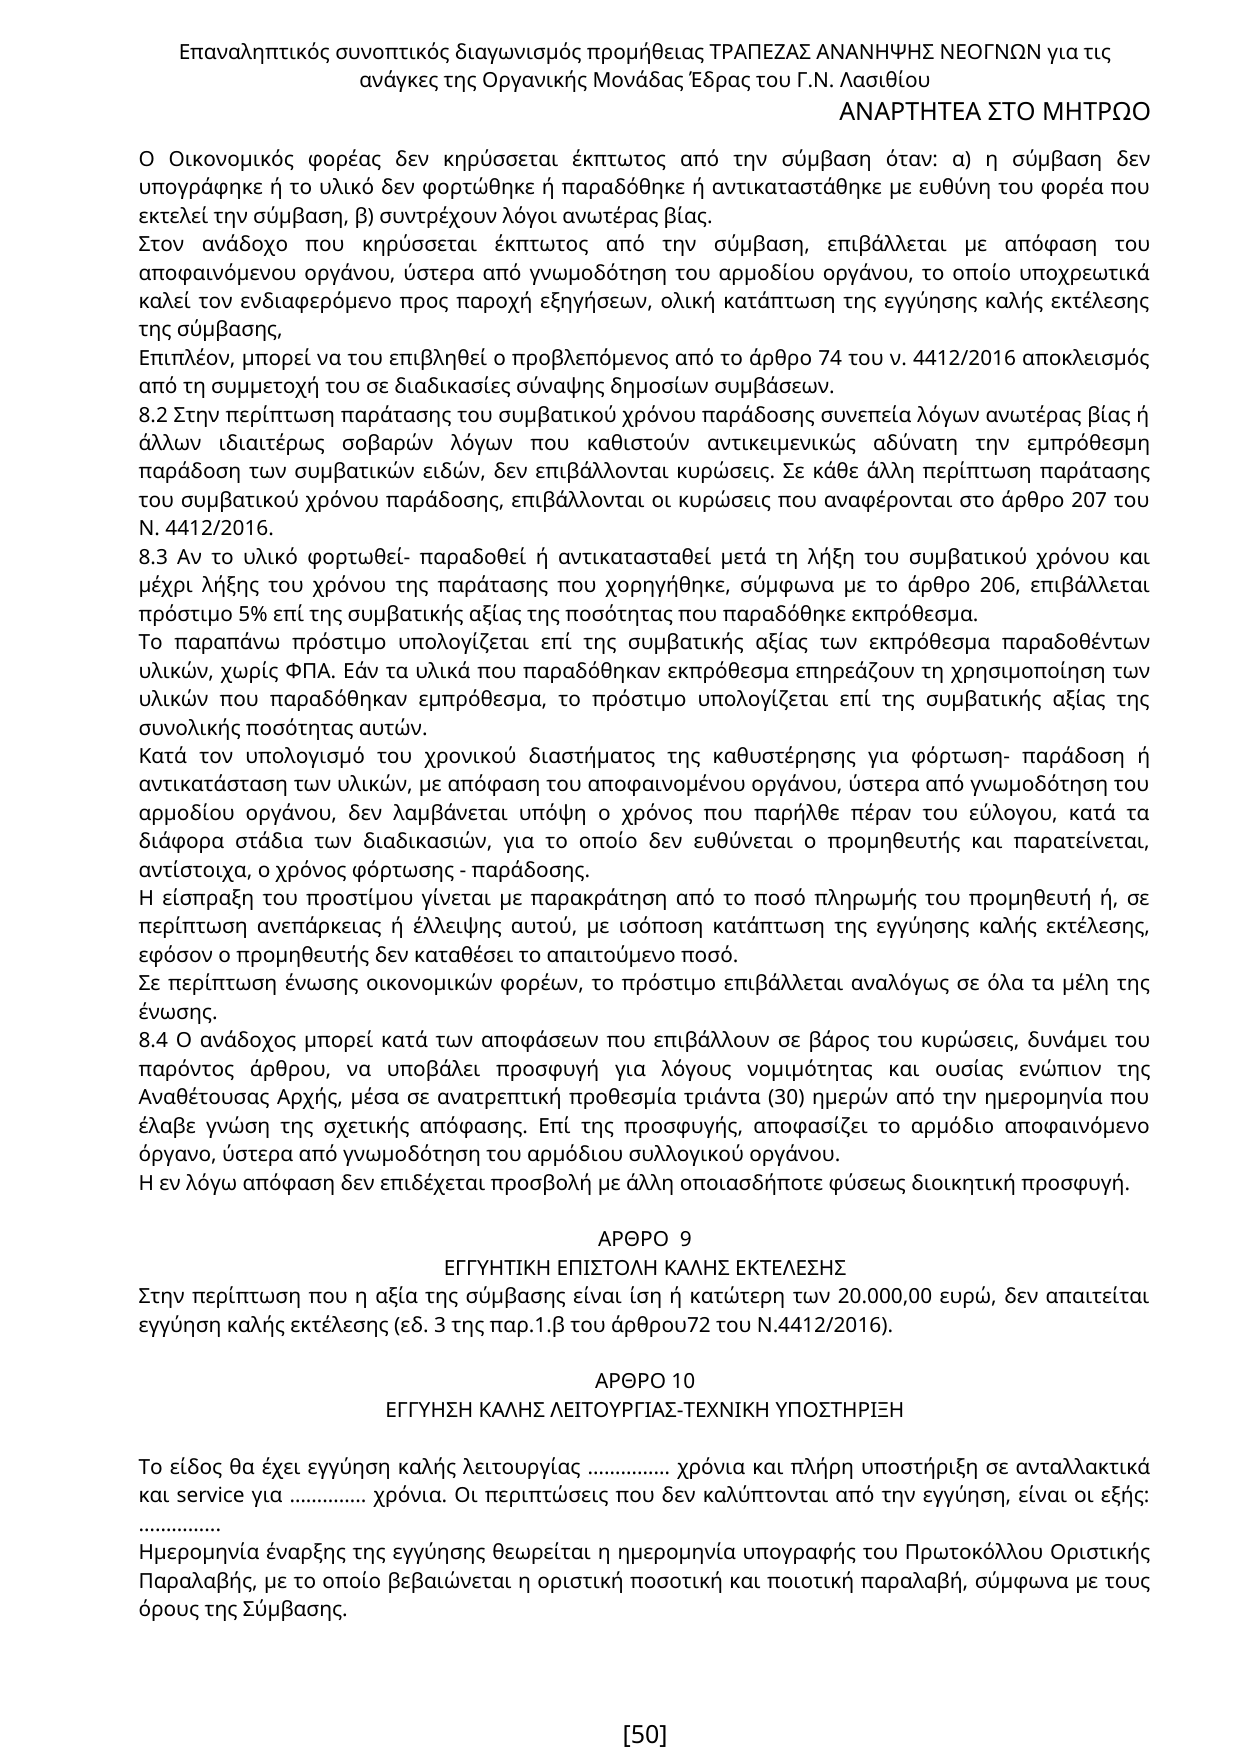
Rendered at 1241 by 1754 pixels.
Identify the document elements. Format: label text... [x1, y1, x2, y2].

text 8.2 Στην περίπτωση παράτασης του συμβατικού χρόνου παράδοσης συνεπεία λόγων ανωτέρας βίας ή άλλων ιδιαιτέρως σοβαρών λόγων που καθιστούν αντικειμενικώς αδύνατη την εμπρόθεσμη παράδοση των συμβατικών ειδών, δεν επιβάλλονται κυρώσεις. Σε κάθε άλλη περίπτωση παράτασης του συμβατικού χρόνου παράδοσης, επιβάλλονται οι κυρώσεις που αναφέρονται στο άρθρο 207 του Ν. 4412/2016. [138, 400, 1151, 542]
text Κατά τον υπολογισμό του χρονικού διαστήματος της καθυστέρησης για φόρτωση- παράδοση ή αντικατάσταση των υλικών, με απόφαση του αποφαινομένου οργάνου, ύστερα από γνωμοδότηση του αρμοδίου οργάνου, δεν λαμβάνεται υπόψη ο χρόνος που παρήλθε πέραν του εύλογου, κατά τα διάφορα στάδια των διαδικασιών, για το οποίο δεν ευθύνεται ο προμηθευτής και παρατείνεται, αντίστοιχα, ο χρόνος φόρτωσης - παράδοσης. [138, 741, 1151, 883]
text Η είσπραξη του προστίμου γίνεται με παρακράτηση από το ποσό πληρωμής του προμηθευτή ή, σε περίπτωση ανεπάρκειας ή έλλειψης αυτού, με ισόποση κατάπτωση της εγγύησης καλής εκτέλεσης, εφόσον ο προμηθευτής δεν καταθέσει το απαιτούμενο ποσό. [138, 883, 1151, 968]
text ΑΡΘΡΟ 9 [138, 1224, 1151, 1253]
text Η εν λόγω απόφαση δεν επιδέχεται προσβολή με άλλη οποιασδήποτε φύσεως διοικητική προσφυγή. [138, 1168, 1151, 1196]
text ΕΓΓΥΗΣΗ ΚΑΛΗΣ ΛΕΙΤΟΥΡΓΙΑΣ-ΤΕΧΝΙΚΗ ΥΠΟΣΤΗΡΙΞΗ [138, 1395, 1151, 1423]
text Το παραπάνω πρόστιμο υπολογίζεται επί της συμβατικής αξίας των εκπρόθεσμα παραδοθέντων υλικών, χωρίς ΦΠΑ. Εάν τα υλικά που παραδόθηκαν εκπρόθεσμα επηρεάζουν τη χρησιμοποίηση των υλικών που παραδόθηκαν εμπρόθεσμα, το πρόστιμο υπολογίζεται επί της συμβατικής αξίας της συνολικής ποσότητας αυτών. [138, 627, 1151, 741]
text Το είδος θα έχει εγγύηση καλής λειτουργίας …………… χρόνια και πλήρη υποστήριξη σε ανταλλακτικά και service για ………….. χρόνια. Οι περιπτώσεις που δεν καλύπτονται από την εγγύηση, είναι οι εξής: …………... [138, 1452, 1151, 1537]
text Ημερομηνία έναρξης της εγγύησης θεωρείται η ημερομηνία υπογραφής του Πρωτοκόλλου Οριστικής Παραλαβής, με το οποίο βεβαιώνεται η οριστική ποσοτική και ποιοτική παραλαβή, σύμφωνα με τους όρους της Σύμβασης. [138, 1537, 1151, 1623]
text ΕΓΓΥΗΤΙΚΗ ΕΠΙΣΤΟΛΗ ΚΑΛΗΣ ΕΚΤΕΛΕΣΗΣ [138, 1253, 1151, 1281]
text 8.3 Αν το υλικό φορτωθεί- παραδοθεί ή αντικατασταθεί μετά τη λήξη του συμβατικού χρόνου και μέχρι λήξης του χρόνου της παράτασης που χορηγήθηκε, σύμφωνα με το άρθρο 206, επιβάλλεται πρόστιμο 5% επί της συμβατικής αξίας της ποσότητας που παραδόθηκε εκπρόθεσμα. [138, 542, 1151, 627]
text Ο Οικονομικός φορέας δεν κηρύσσεται έκπτωτος από την σύμβαση όταν: α) η σύμβαση δεν υπογράφηκε ή το υλικό δεν φορτώθηκε ή παραδόθηκε ή αντικαταστάθηκε με ευθύνη του φορέα που εκτελεί την σύμβαση, β) συντρέχουν λόγοι ανωτέρας βίας. [138, 144, 1151, 229]
text 8.4 Ο ανάδοχος μπορεί κατά των αποφάσεων που επιβάλλουν σε βάρος του κυρώσεις, δυνάμει του παρόντος άρθρου, να υποβάλει προσφυγή για λόγους νομιμότητας και ουσίας ενώπιον της Αναθέτουσας Αρχής, μέσα σε ανατρεπτική προθεσμία τριάντα (30) ημερών από την ημερομηνία που έλαβε γνώση της σχετικής απόφασης. Επί της προσφυγής, αποφασίζει το αρμόδιο αποφαινόμενο όργανο, ύστερα από γνωμοδότηση του αρμόδιου συλλογικού οργάνου. [138, 1025, 1151, 1168]
text Επιπλέον, μπορεί να του επιβληθεί ο προβλεπόμενος από το άρθρο 74 του ν. 4412/2016 αποκλεισμός από τη συμμετοχή του σε διαδικασίες σύναψης δημοσίων συμβάσεων. [138, 343, 1151, 400]
text Σε περίπτωση ένωσης οικονομικών φορέων, το πρόστιμο επιβάλλεται αναλόγως σε όλα τα μέλη της ένωσης. [138, 968, 1151, 1025]
text Στην περίπτωση που η αξία της σύμβασης είναι ίση ή κατώτερη των 20.000,00 ευρώ, δεν απαιτείται εγγύηση καλής εκτέλεσης (εδ. 3 της παρ.1.β του άρθρου72 του Ν.4412/2016). [138, 1281, 1151, 1338]
text Στον ανάδοχο που κηρύσσεται έκπτωτος από την σύμβαση, επιβάλλεται με απόφαση του αποφαινόμενου οργάνου, ύστερα από γνωμοδότηση του αρμοδίου οργάνου, το οποίο υποχρεωτικά καλεί τον ενδιαφερόμενο προς παροχή εξηγήσεων, ολική κατάπτωση της εγγύησης καλής εκτέλεσης της σύμβασης, [138, 229, 1151, 343]
text ΑΡΘΡΟ 10 [138, 1367, 1151, 1395]
